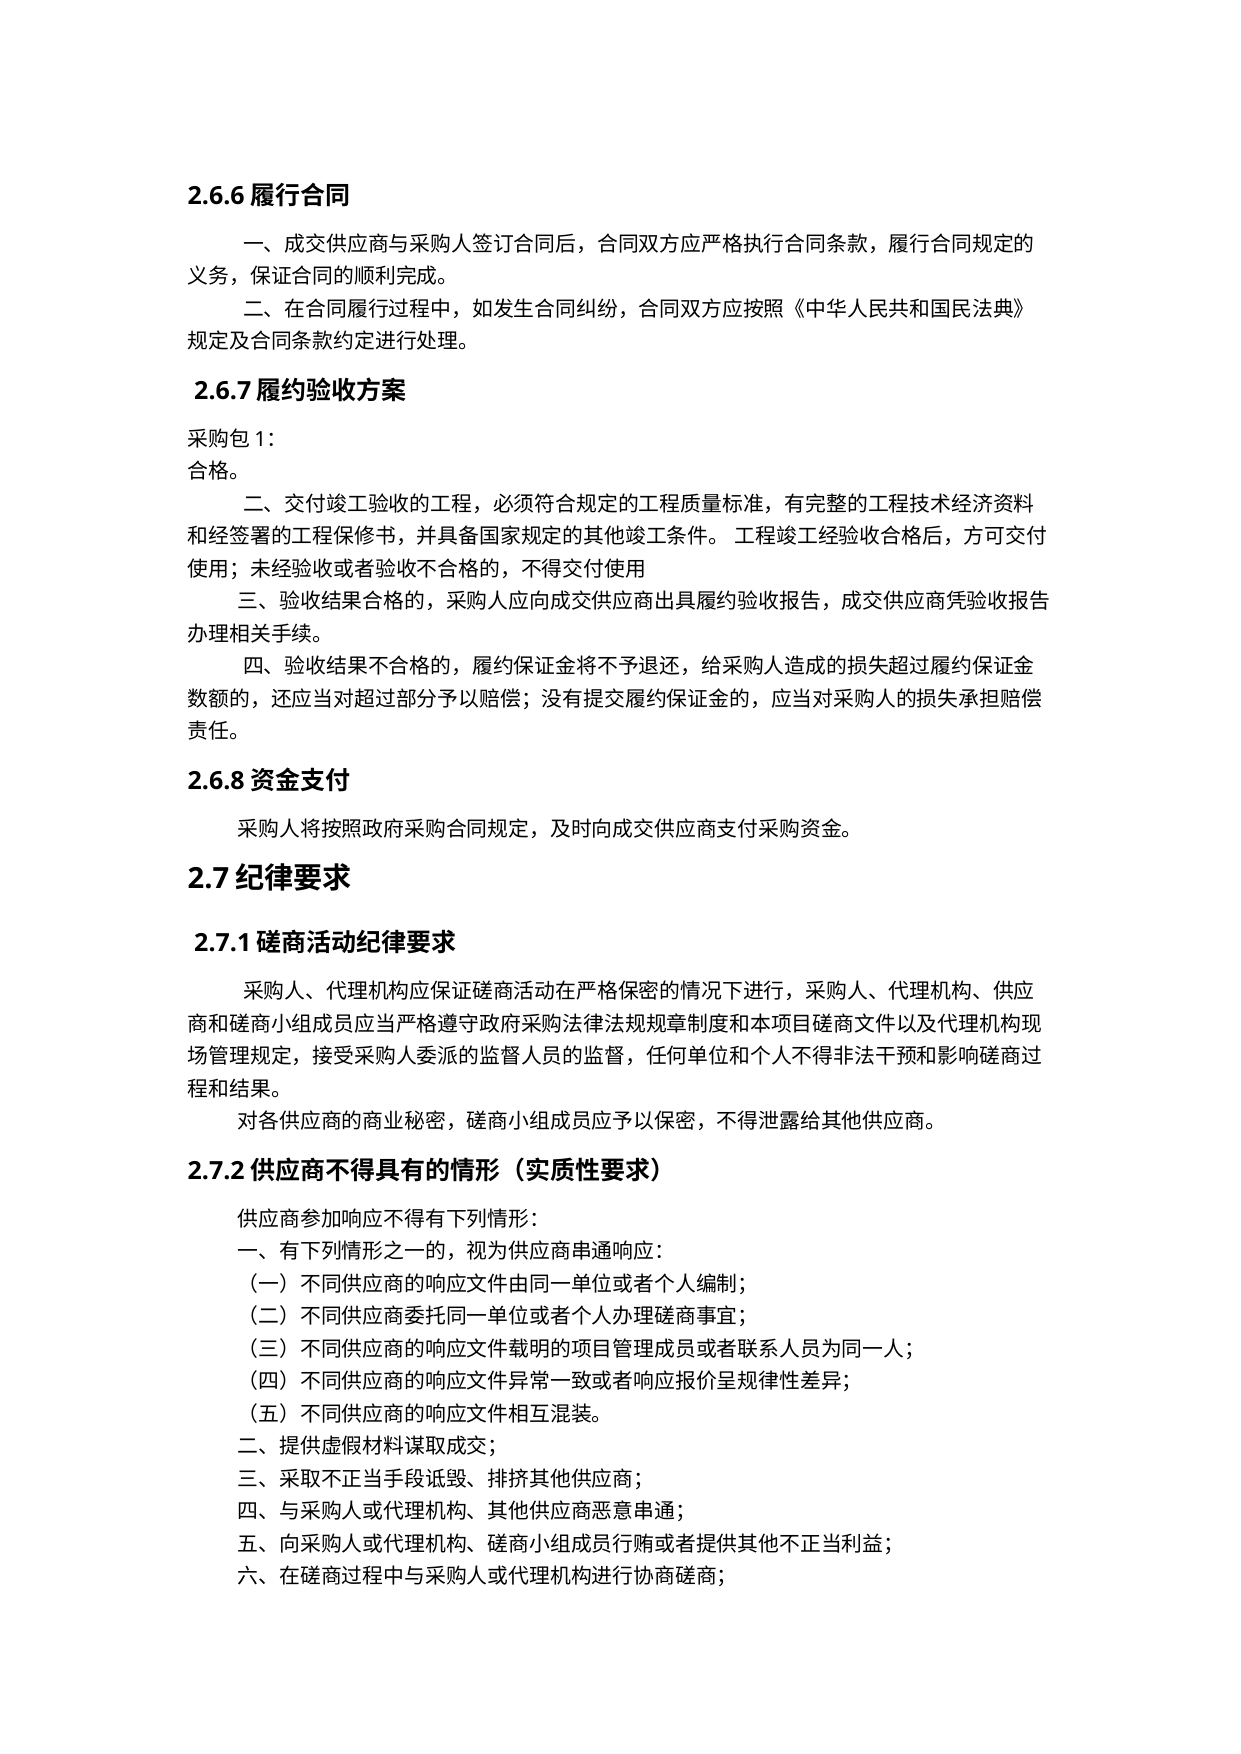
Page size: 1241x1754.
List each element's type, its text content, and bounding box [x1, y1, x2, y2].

text 2.6.8资金支付 [187, 747, 1053, 812]
text 四、与采购人或代理机构、其他供应商恶意串通； [187, 1494, 1053, 1527]
text （四）不同供应商的响应文件异常一致或者响应报价呈规律性差异； [187, 1364, 1053, 1397]
text 供应商参加响应不得有下列情形： [187, 1202, 1053, 1234]
text （二）不同供应商委托同一单位或者个人办理磋商事宜； [187, 1299, 1053, 1332]
text 采购人将按照政府采购合同规定，及时向成交供应商支付采购资金。 [187, 812, 1053, 844]
text （一）不同供应商的响应文件由同一单位或者个人编制； [187, 1267, 1053, 1299]
text （三）不同供应商的响应文件载明的项目管理成员或者联系人员为同一人； [187, 1332, 1053, 1364]
text 合格。 [187, 454, 1053, 487]
text 2.6.6履行合同 [187, 162, 1053, 227]
text 二、交付竣工验收的工程，必须符合规定的工程质量标准，有完整的工程技术经济资料和经签署的工程保修书，并具备国家规定的其他竣工条件。 工程竣工经验收合格后，方可交付使用；未经验收或者验收不合格的，不得交付使用 [187, 487, 1053, 584]
text 采购包1： [187, 422, 1053, 454]
text 2.7.2供应商不得具有的情形（实质性要求） [187, 1137, 1053, 1202]
text 采购人、代理机构应保证磋商活动在严格保密的情况下进行，采购人、代理机构、供应商和磋商小组成员应当严格遵守政府采购法律法规规章制度和本项目磋商文件以及代理机构现场管理规定，接受采购人委派的监督人员的监督，任何单位和个人不得非法干预和影响磋商过程和结果。 [187, 974, 1053, 1104]
text 一、成交供应商与采购人签订合同后，合同双方应严格执行合同条款，履行合同规定的义务，保证合同的顺利完成。 [187, 227, 1053, 292]
text 四、验收结果不合格的，履约保证金将不予退还，给采购人造成的损失超过履约保证金数额的，还应当对超过部分予以赔偿；没有提交履约保证金的，应当对采购人的损失承担赔偿责任。 [187, 649, 1053, 747]
text 2.7纪律要求 [187, 844, 1053, 909]
text 一、有下列情形之一的，视为供应商串通响应： [187, 1234, 1053, 1267]
text 对各供应商的商业秘密，磋商小组成员应予以保密，不得泄露给其他供应商。 [187, 1104, 1053, 1137]
text 二、在合同履行过程中，如发生合同纠纷，合同双方应按照《中华人民共和国民法典》规定及合同条款约定进行处理。 [187, 292, 1053, 357]
text 三、采取不正当手段诋毁、排挤其他供应商； [187, 1462, 1053, 1494]
text （五）不同供应商的响应文件相互混装。 [187, 1397, 1053, 1429]
text 五、向采购人或代理机构、磋商小组成员行贿或者提供其他不正当利益； [187, 1527, 1053, 1559]
text 2.6.7履约验收方案 [187, 357, 1053, 422]
text 二、提供虚假材料谋取成交； [187, 1429, 1053, 1462]
text 三、验收结果合格的，采购人应向成交供应商出具履约验收报告，成交供应商凭验收报告办理相关手续。 [187, 584, 1053, 649]
text 六、在磋商过程中与采购人或代理机构进行协商磋商； [187, 1559, 1053, 1592]
text 2.7.1磋商活动纪律要求 [187, 909, 1053, 974]
